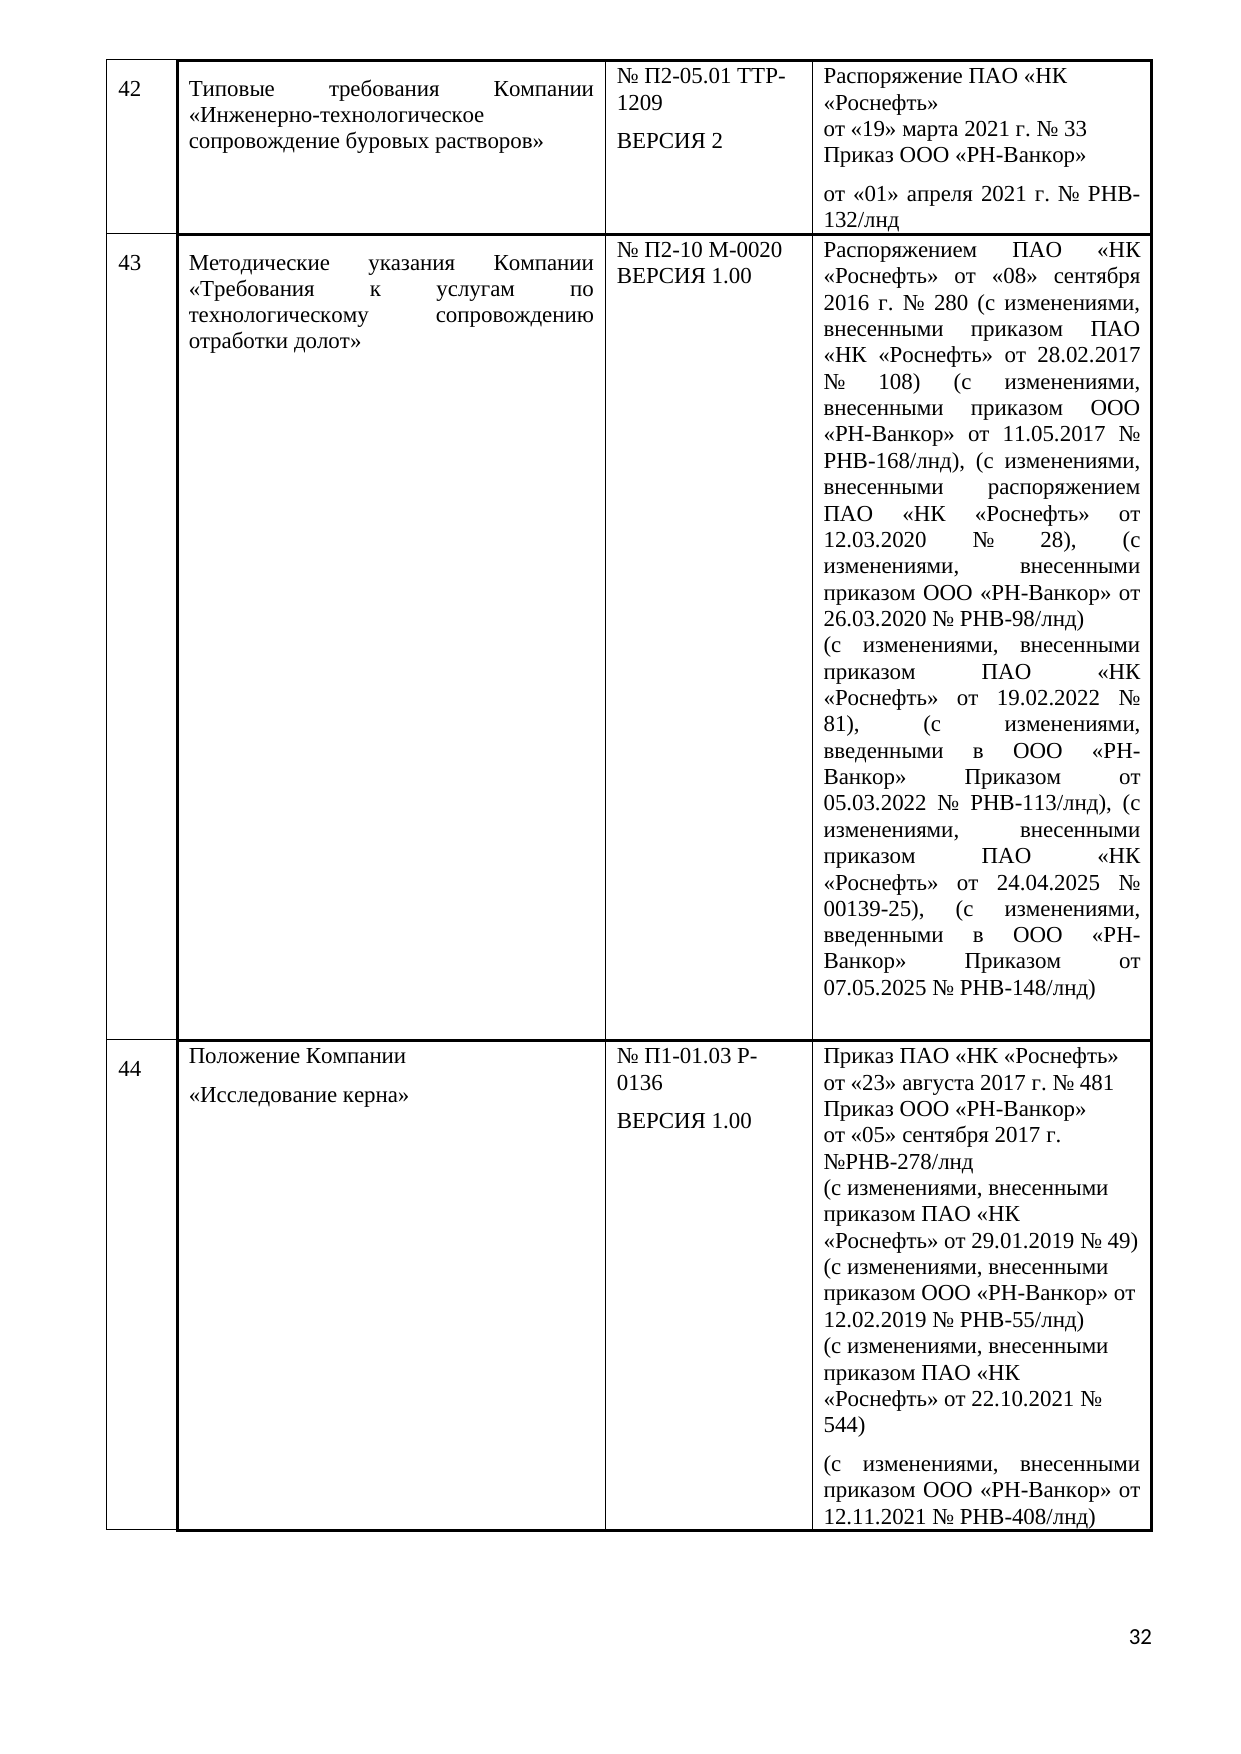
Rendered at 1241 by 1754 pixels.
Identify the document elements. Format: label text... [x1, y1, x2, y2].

table_cell 42 [107, 60, 176, 233]
table_cell Типовые требования Компании «Инженерно-технологическое сопровождение буровых растворов» [179, 62, 605, 233]
table_cell № П2-05.01 ТТР-1209 ВЕРСИЯ 2 [606, 62, 812, 233]
table_cell Распоряжением ПАО «НК «Роснефть» от «08» сентября 2016 г. № 280 (с изменениями, внесенными приказом ПАО «НК «Роснефть» от 28.02.2017 № 108) (с изменениями, внесенными приказом ООО «РН-Ванкор» от 11.05.2017 № РНВ-168/лнд), (с изменениями, внесенными распоряжением ПАО «НК «Роснефть» от 12.03.2020 № 28), (с изменениями, внесенными приказом ООО «РН-Ванкор» от 26.03.2020 № РНВ-98/лнд) (с изменениями, внесенными приказом ПАО «НК «Роснефть» от 19.02.2022 № 81), (с изменениями, введенными в ООО «РН-Ванкор» Приказом от 05.03.2022 № РНВ-113/лнд), (с изменениями, внесенными приказом ПАО «НК «Роснефть» от 24.04.2025 № 00139-25), (с изменениями, введенными в ООО «РН-Ванкор» Приказом от 07.05.2025 № РНВ-148/лнд) [813, 236, 1150, 1039]
table_cell Методические указания Компании «Требования к услугам по технологическому сопровождению отработки долот» [179, 236, 605, 1039]
table_cell Положение Компании «Исследование керна» [179, 1042, 605, 1529]
table_cell 44 [107, 1040, 176, 1529]
table_cell Распоряжение ПАО «НК «Роснефть» от «19» марта 2021 г. № 33 Приказ ООО «РН-Ванкор» от «01» апреля 2021 г. № РНВ-132/лнд [813, 62, 1150, 233]
table_cell № П1-01.03 Р-0136 ВЕРСИЯ 1.00 [606, 1042, 812, 1529]
table_cell № П2-10 М-0020 ВЕРСИЯ 1.00 [606, 236, 812, 1039]
table_cell Приказ ПАО «НК «Роснефть» от «23» августа 2017 г. № 481 Приказ ООО «РН-Ванкор» от «05» сентября 2017 г. №РНВ-278/лнд (с изменениями, внесенными приказом ПАО «НК «Роснефть» от 29.01.2019 № 49) (с изменениями, внесенными приказом ООО «РН-Ванкор» от 12.02.2019 № РНВ-55/лнд) (с изменениями, внесенными приказом ПАО «НК «Роснефть» от 22.10.2021 № 544) (с изменениями, внесенными приказом ООО «РН-Ванкор» от 12.11.2021 № РНВ-408/лнд) [813, 1042, 1150, 1529]
table_cell 43 [107, 234, 176, 1039]
